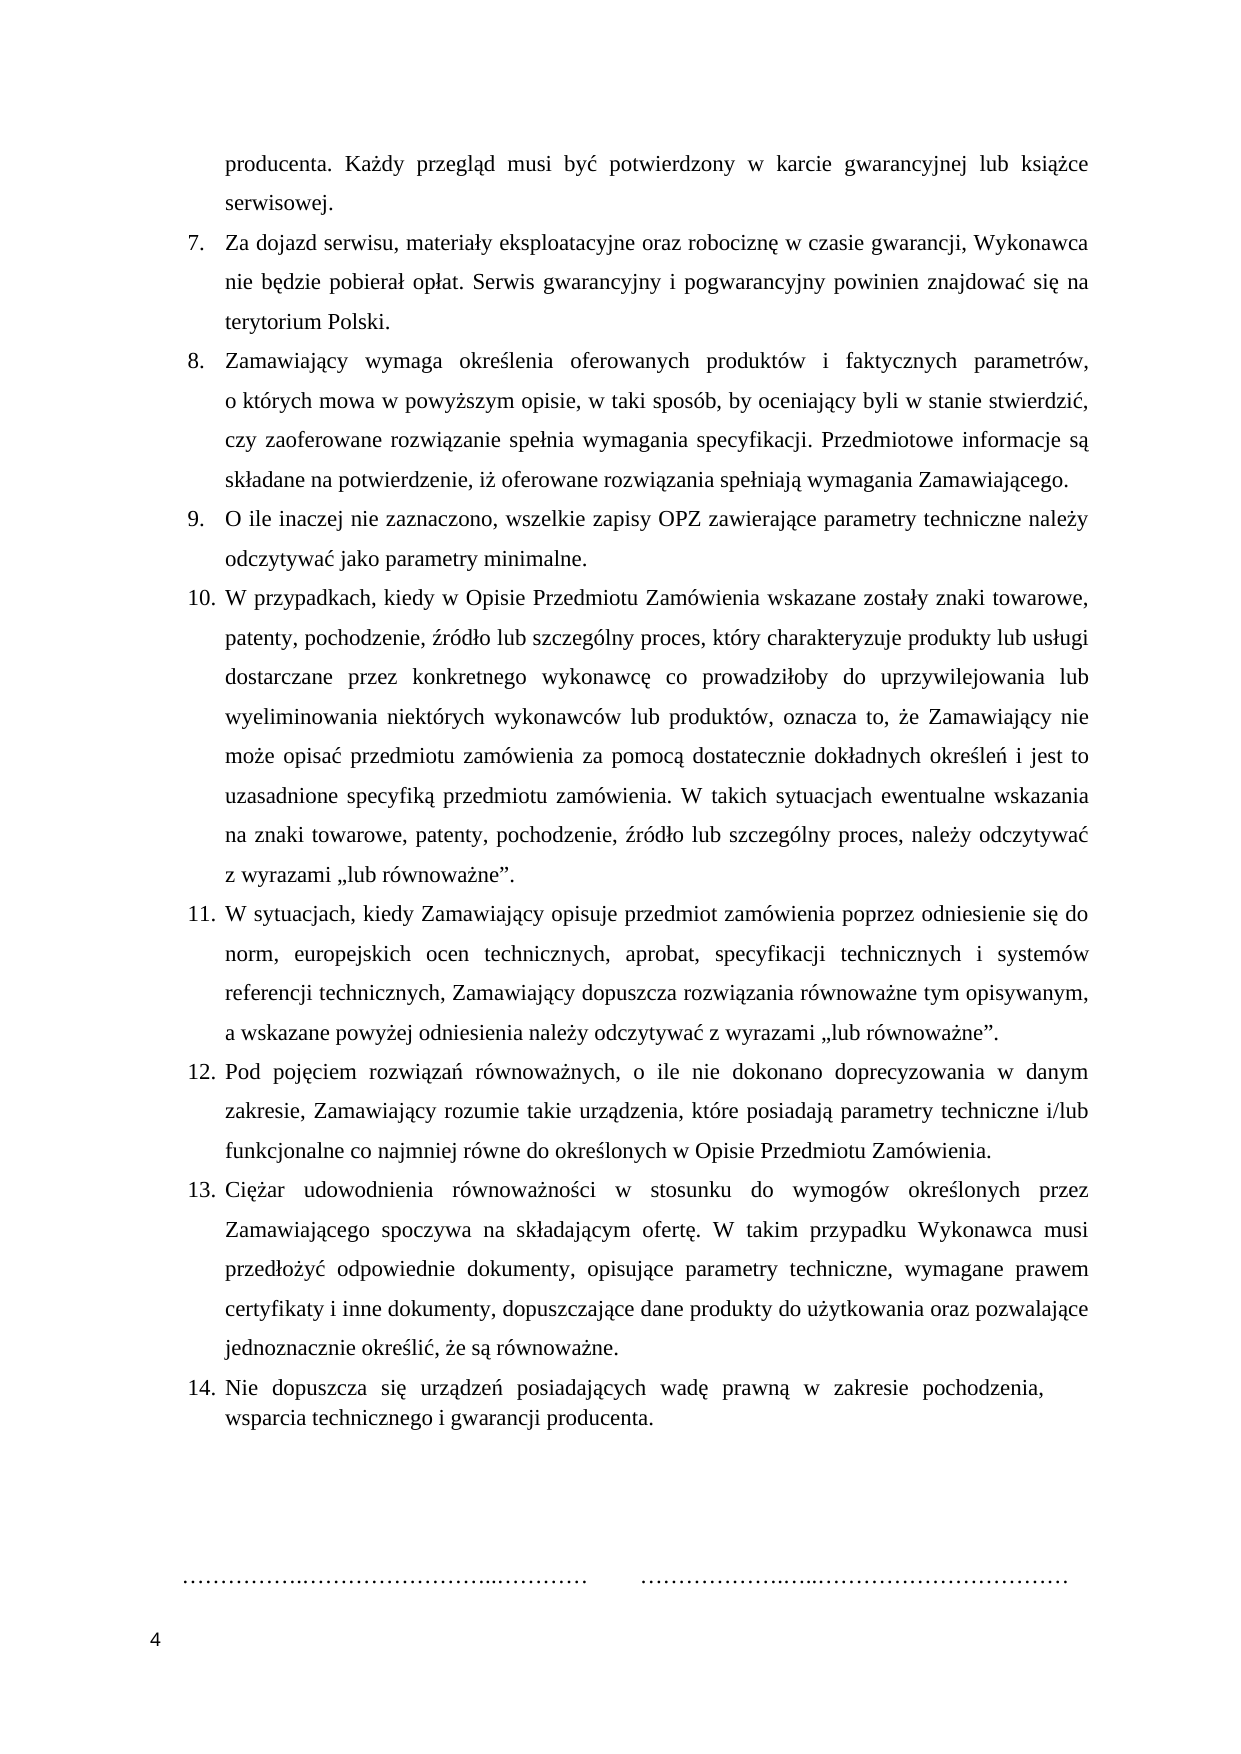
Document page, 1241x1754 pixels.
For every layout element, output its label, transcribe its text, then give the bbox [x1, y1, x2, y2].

list W sytuacjach, kiedy Zamawiający opisuje przedmiot zamówienia poprzez odniesienie się do norm, europejskich ocen technicznych, aprobat, specyfikacji technicznych i systemów referencji technicznych, Zamawiający dopuszcza rozwiązania równoważne tym opisywanym, a wskazane powyżej odniesienia należy odczytywać z wyrazami „lub równoważne”. [187, 900, 1090, 1045]
list W przypadkach, kiedy w Opisie Przedmiotu Zamówienia wskazane zostały znaki towarowe, patenty, pochodzenie, źródło lub szczególny proces, który charakteryzuje produkty lub usługi dostarczane przez konkretnego wykonawcę co prowadziłoby do uprzywilejowania lub wyeliminowania niektórych wykonawców lub produktów, oznacza to, że Zamawiający nie może opisać przedmiotu zamówienia za pomocą dostatecznie dokładnych określeń i jest to uzasadnione specyfiką przedmiotu zamówienia. W takich sytuacjach ewentualne wskazania na znaki towarowe, patenty, pochodzenie, źródło lub szczególny proces, należy odczytywać z wyrazami „lub równoważne”. [187, 584, 1090, 887]
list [187, 150, 1090, 216]
list O ile inaczej nie zaznaczono, wszelkie zapisy OPZ zawierające parametry techniczne należy odczytywać jako parametry minimalne. [187, 505, 1090, 571]
list Za dojazd serwisu, materiały eksploatacyjne oraz robociznę w czasie gwarancji, Wykonawca nie będzie pobierał opłat. Serwis gwarancyjny i pogwarancyjny powinien znajdować się na terytorium Polski. [187, 229, 1090, 334]
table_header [620, 1563, 1089, 1593]
list Zamawiający wymaga określenia oferowanych produktów i faktycznych parametrów, o których mowa w powyższym opisie, w taki sposób, by oceniający byli w stanie stwierdzić, czy zaoferowane rozwiązanie spełnia wymagania specyfikacji. Przedmiotowe informacje są składane na potwierdzenie, iż oferowane rozwiązania spełniają wymagania Zamawiającego. [187, 347, 1090, 492]
list Nie dopuszcza się urządzeń posiadających wadę prawną w zakresie pochodzenia, wsparcia technicznego i gwarancji producenta. [187, 1374, 1045, 1430]
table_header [150, 1563, 619, 1593]
list Ciężar udowodnienia równoważności w stosunku do wymogów określonych przez Zamawiającego spoczywa na składającym ofertę. W takim przypadku Wykonawca musi przedłożyć odpowiednie dokumenty, opisujące parametry techniczne, wymagane prawem certyfikaty i inne dokumenty, dopuszczające dane produkty do użytkowania oraz pozwalające jednoznacznie określić, że są równoważne. [187, 1176, 1090, 1361]
list Pod pojęciem rozwiązań równoważnych, o ile nie dokonano doprecyzowania w danym zakresie, Zamawiający rozumie takie urządzenia, które posiadają parametry techniczne i/lub funkcjonalne co najmniej równe do określonych w Opisie Przedmiotu Zamówienia. [187, 1058, 1090, 1163]
